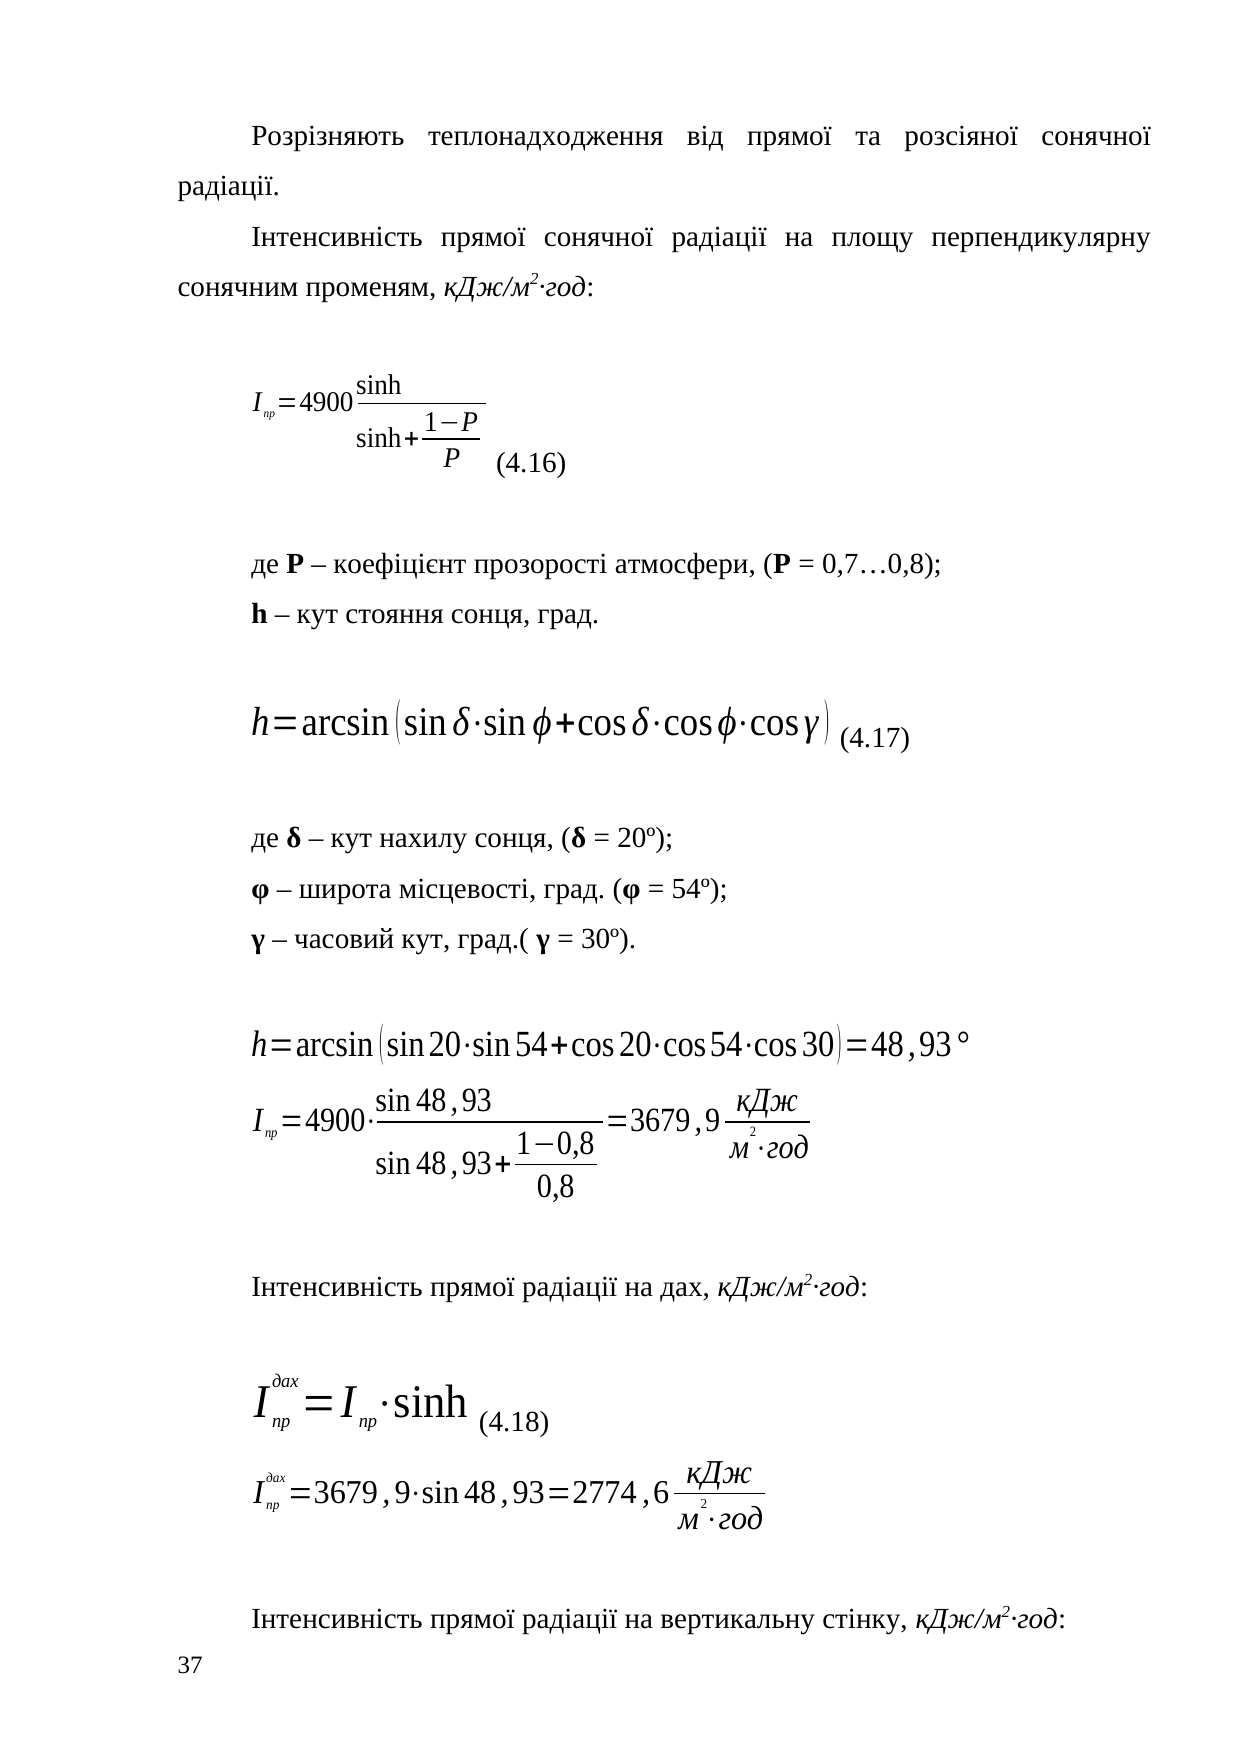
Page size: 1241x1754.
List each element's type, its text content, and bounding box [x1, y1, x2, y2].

text h – кут стояння сонця, град. [177, 596, 1152, 630]
text Інтенсивність прямої радіації на вертикальну стінку, кДж/м2·год: [177, 1602, 1152, 1635]
text Інтенсивність прямої сонячної радіації на площу перпендикулярну сонячним променям, кДж/м2·год: [177, 219, 1152, 303]
text γ – часовий кут, град.( γ = 30º). [177, 921, 1152, 954]
text φ – широта місцевості, град. (φ = 54º); [177, 871, 1152, 904]
text Інтенсивність прямої радіації на дах, кДж/м2·год: [177, 1269, 1152, 1303]
text де δ – кут нахилу сонця, (δ = 20º); [177, 820, 1152, 854]
text де Р – коефіцієнт прозорості атмосфери, (Р = 0,7…0,8); [177, 546, 1152, 580]
text (4.16) [177, 370, 1152, 479]
text (4.17) [177, 697, 1152, 753]
text Розрізняють теплонадходження від прямої та розсіяної сонячної радіації. [177, 118, 1152, 202]
text (4.18) [177, 1370, 1152, 1437]
